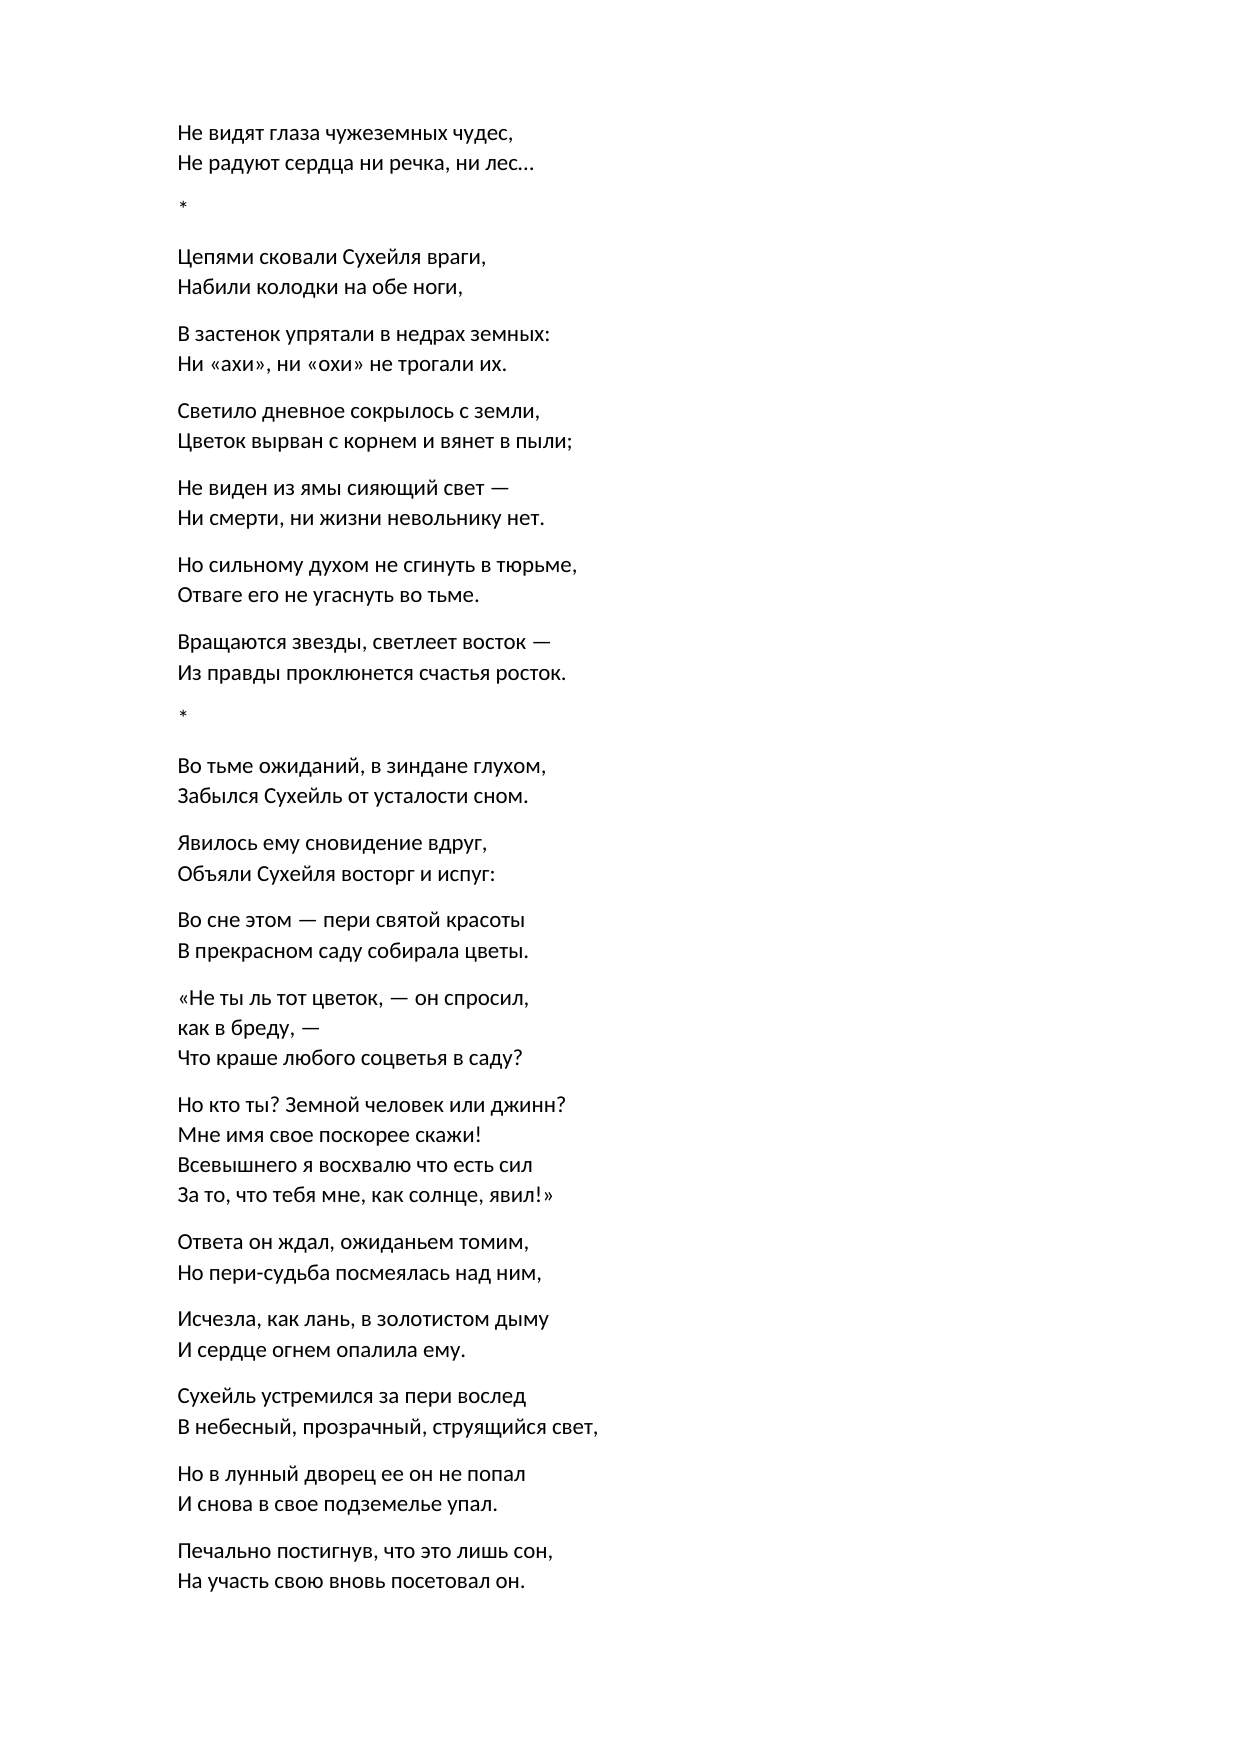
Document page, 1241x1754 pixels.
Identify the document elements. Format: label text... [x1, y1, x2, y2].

text Светило дневное сокрылось с земли, Цветок вырван с корнем и вянет в пыли; [177, 396, 1152, 454]
text В застенок упрятали в недрах земных: Ни «ахи», ни «охи» не трогали их. [177, 319, 1152, 377]
text Не видят глаза чужеземных чудес, Не радуют сердца ни речка, ни лес… [177, 118, 1152, 176]
text Сухейль устремился за пери вослед В небесный, прозрачный, струящийся свет, [177, 1382, 1152, 1440]
text Явилось ему сновидение вдруг, Объяли Сухейля восторг и испуг: [177, 828, 1152, 887]
text Во тьме ожиданий, в зиндане глухом, Забылся Сухейль от усталости сном. [177, 751, 1152, 810]
text Исчезла, как лань, в золотистом дыму И сердце огнем опалила ему. [177, 1304, 1152, 1363]
text Во сне этом — пери святой красоты В прекрасном саду собирала цветы. [177, 906, 1152, 964]
text Но сильному духом не сгинуть в тюрьме, Отваге его не угаснуть во тьме. [177, 550, 1152, 609]
text Вращаются звезды, светлеет восток — Из правды проклюнется счастья росток. [177, 627, 1152, 686]
text * [177, 704, 1152, 733]
text Не виден из ямы сияющий свет — Ни смерти, ни жизни невольнику нет. [177, 473, 1152, 532]
text «Не ты ль тот цветок, — он спросил, как в бреду, — Что краше любого соцветья в саду? [177, 983, 1152, 1071]
text Но в лунный дворец ее он не попал И снова в свое подземелье упал. [177, 1459, 1152, 1517]
text Ответа он ждал, ожиданьем томим, Но пери-судьба посмеялась над ним, [177, 1227, 1152, 1286]
text * [177, 195, 1152, 223]
text Но кто ты? Земной человек или джинн? Мне имя свое поскорее скажи! Всевышнего я восхвалю что есть сил За то, что тебя мне, как солнце, явил!» [177, 1090, 1152, 1209]
text Печально постигнув, что это лишь сон, На участь свою вновь посетовал он. [177, 1536, 1152, 1594]
text Цепями сковали Сухейля враги, Набили колодки на обе ноги, [177, 242, 1152, 300]
